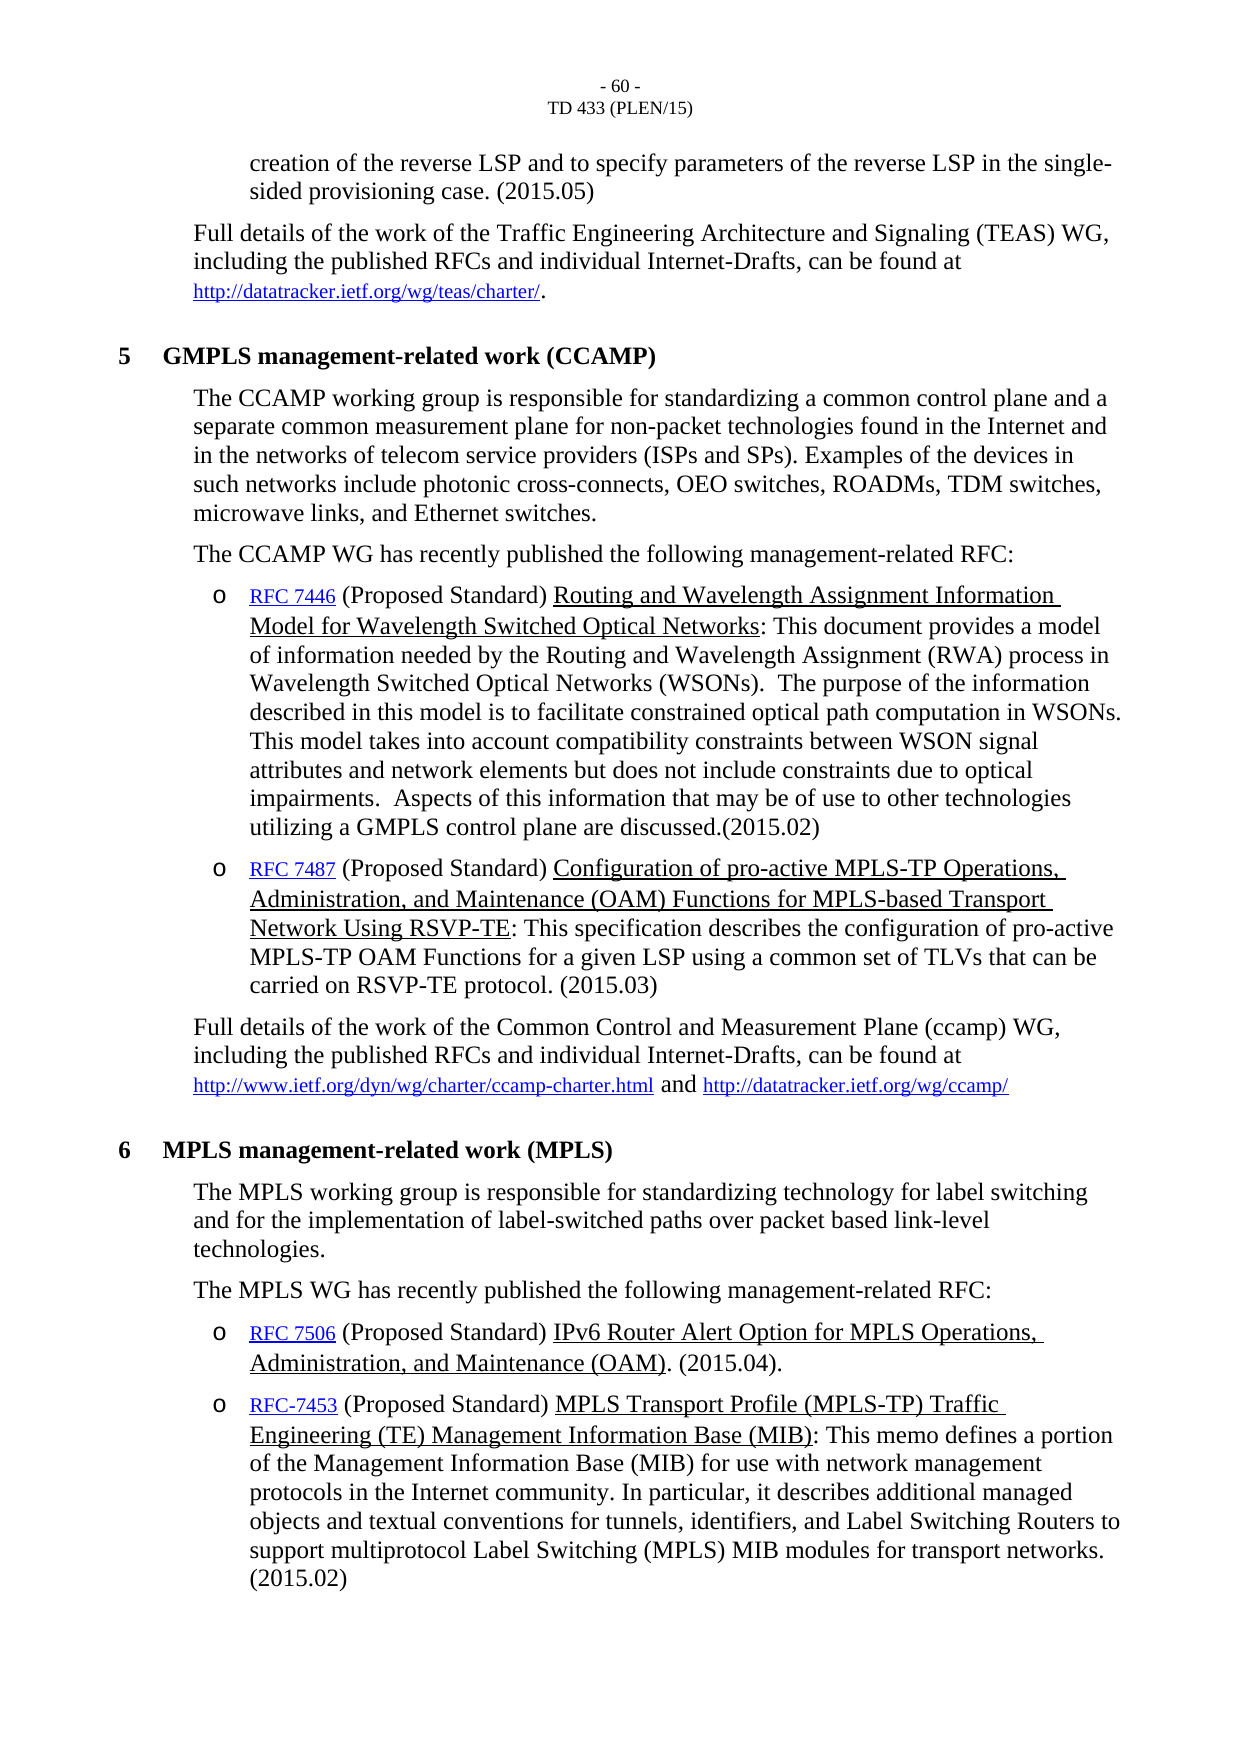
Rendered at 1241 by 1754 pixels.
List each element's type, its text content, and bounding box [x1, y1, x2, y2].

list RFC 7506 (Proposed Standard) IPv6 Router Alert Option for MPLS Operations, Administration, and Maintenance (OAM). (2015.04). [212, 1317, 1122, 1376]
subtitle MPLS management-related work (MPLS) [118, 1136, 1122, 1164]
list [212, 148, 1122, 205]
text The MPLS working group is responsible for standardizing technology for label switching and for the implementation of label-switched paths over packet based link-level technologies. [193, 1177, 1122, 1263]
text The CCAMP WG has recently published the following management-related RFC: [193, 539, 1122, 568]
text The MPLS WG has recently published the following management-related RFC: [193, 1276, 1122, 1304]
list RFC 7487 (Proposed Standard) Configuration of pro-active MPLS-TP Operations, Administration, and Maintenance (OAM) Functions for MPLS-based Transport Network Using RSVP-TE: This specification describes the configuration of pro-active MPLS-TP OAM Functions for a given LSP using a common set of TLVs that can be carried on RSVP-TE protocol. (2015.03) [212, 853, 1122, 999]
list RFC-7453 (Proposed Standard) MPLS Transport Profile (MPLS-TP) Traffic Engineering (TE) Management Information Base (MIB): This memo defines a portion of the Management Information Base (MIB) for use with network management protocols in the Internet community. In particular, it describes additional managed objects and textual conventions for tunnels, identifiers, and Label Switching Routers to support multiprotocol Label Switching (MPLS) MIB modules for transport networks.(2015.02) [212, 1389, 1122, 1592]
subtitle GMPLS management-related work (CCAMP) [118, 341, 1122, 370]
list RFC 7446 (Proposed Standard) Routing and Wavelength Assignment Information Model for Wavelength Switched Optical Networks: This document provides a model of information needed by the Routing and Wavelength Assignment (RWA) process in Wavelength Switched Optical Networks (WSONs). The purpose of the information described in this model is to facilitate constrained optical path computation in WSONs. This model takes into account compatibility constraints between WSON signal attributes and network elements but does not include constraints due to optical impairments. Aspects of this information that may be of use to other technologies utilizing a GMPLS control plane are discussed.(2015.02) [212, 580, 1122, 841]
text The CCAMP working group is responsible for standardizing a common control plane and a separate common measurement plane for non-packet technologies found in the Internet and in the networks of telecom service providers (ISPs and SPs). Examples of the devices in such networks include photonic cross-connects, OEO switches, ROADMs, TDM switches, microwave links, and Ethernet switches. [193, 383, 1122, 526]
text Full details of the work of the Common Control and Measurement Plane (ccamp) WG, including the published RFCs and individual Internet-Drafts, can be found at http://www.ietf.org/dyn/wg/charter/ccamp-charter.html and http://datatracker.ietf.org/wg/ccamp/ [193, 1012, 1122, 1098]
text Full details of the work of the Traffic Engineering Architecture and Signaling (TEAS) WG, including the published RFCs and individual Internet-Drafts, can be found at http://datatracker.ietf.org/wg/teas/charter/. [193, 218, 1122, 304]
